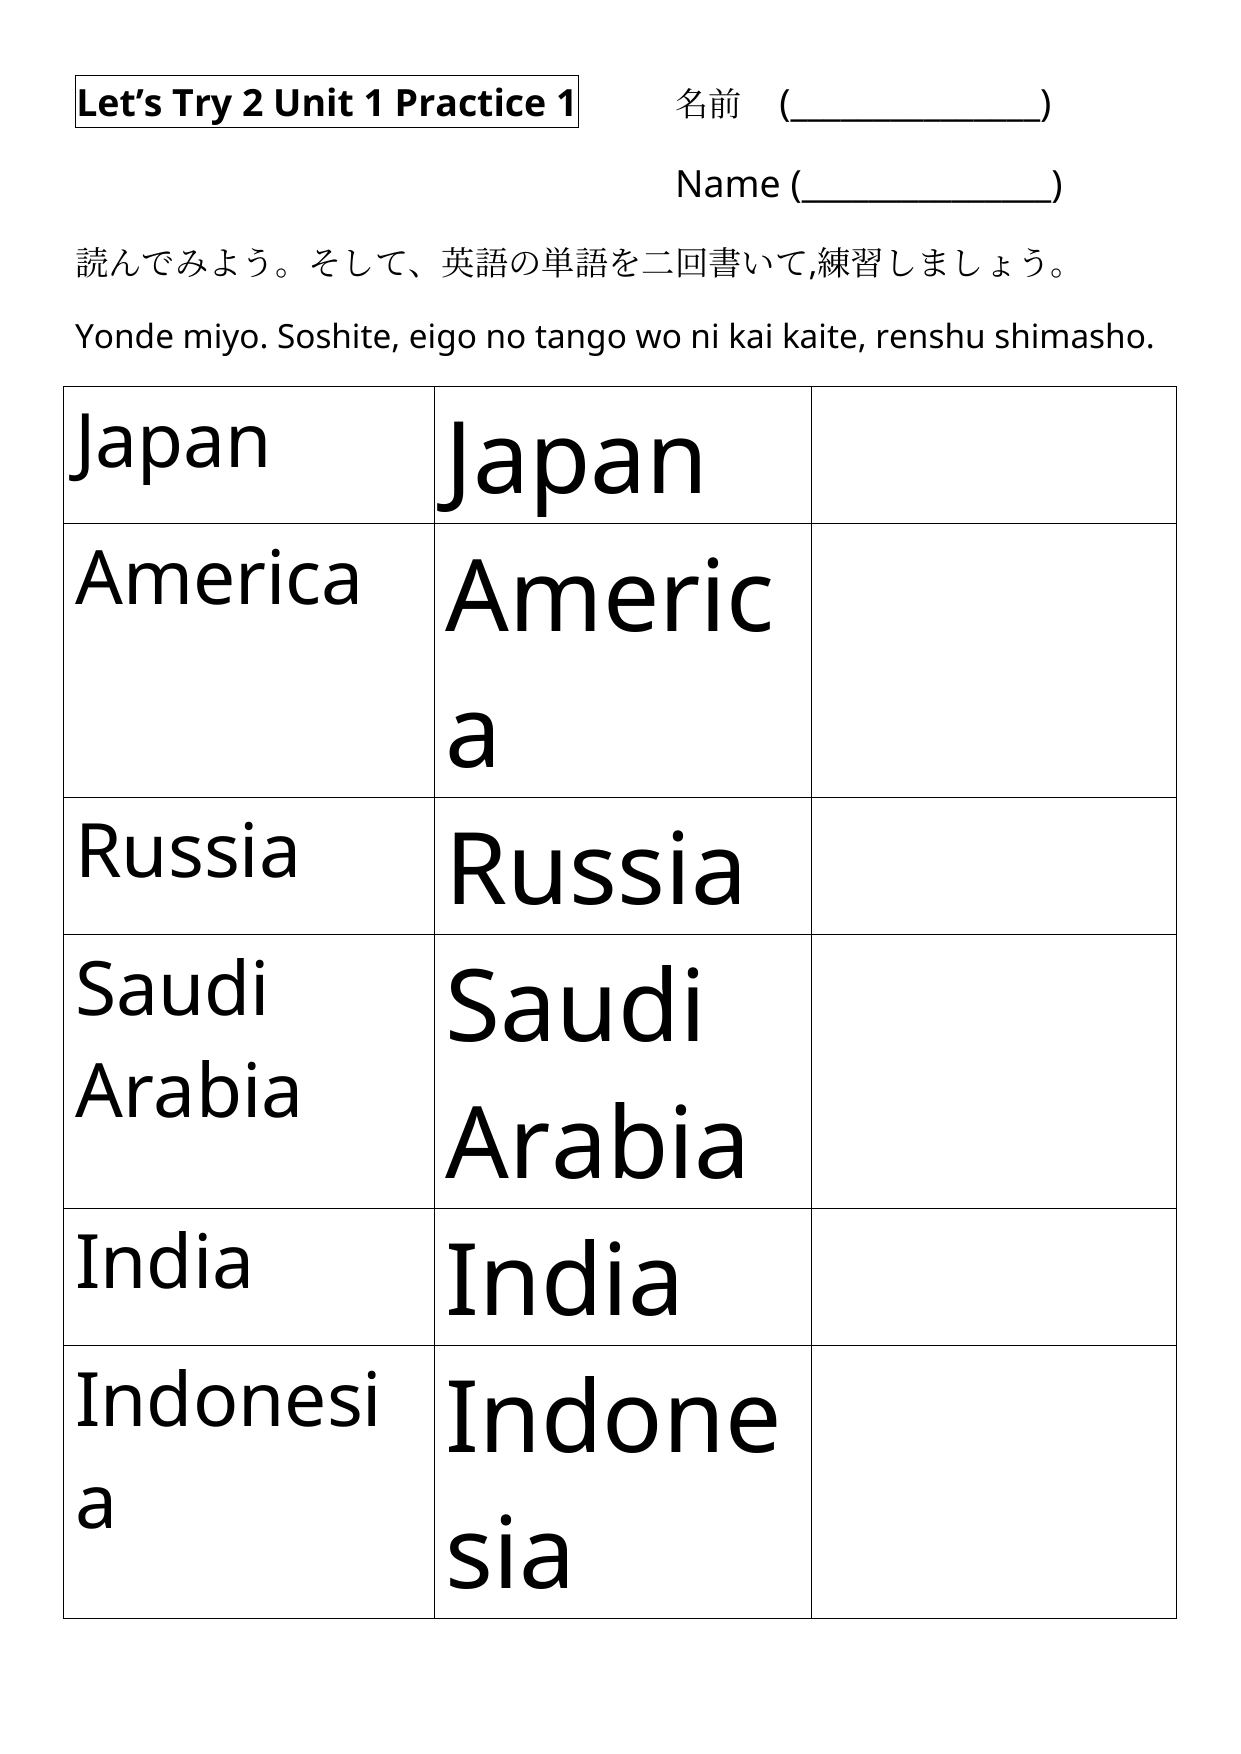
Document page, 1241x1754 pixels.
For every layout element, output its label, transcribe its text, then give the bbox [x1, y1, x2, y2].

table_cell [812, 935, 1176, 1207]
table_cell America [64, 524, 434, 797]
table_cell India [64, 1209, 434, 1345]
text 読んでみよう。そして、英語の単語を二回書いて,練習しましょう。 [75, 237, 1165, 285]
table_cell Saudi Arabia [435, 935, 811, 1207]
table_cell Indonesia [64, 1346, 434, 1618]
table_header [812, 387, 1176, 523]
table_cell Indonesia [435, 1346, 811, 1618]
table_cell Saudi Arabia [64, 935, 434, 1207]
text Name (_______________) [600, 157, 1165, 208]
table_cell [812, 524, 1176, 797]
table_cell America [435, 524, 811, 797]
table_cell [812, 1209, 1176, 1345]
table_cell Russia [435, 798, 811, 934]
text Let’s Try 2 Unit 1 Practice 1 名前 (_______________) [76, 76, 578, 127]
text Yonde miyo. Soshite, eigo no tango wo ni kai kaite, renshu shimasho. [75, 313, 1165, 358]
table_header Japan [64, 387, 434, 523]
table_cell [812, 1346, 1176, 1618]
table_cell India [435, 1209, 811, 1345]
text Let’s Try 2 Unit 1 Practice 1 名前 (_______________) [579, 75, 1165, 128]
table_cell Russia [64, 798, 434, 934]
table_header Japan [435, 387, 811, 523]
table_cell [812, 798, 1176, 934]
